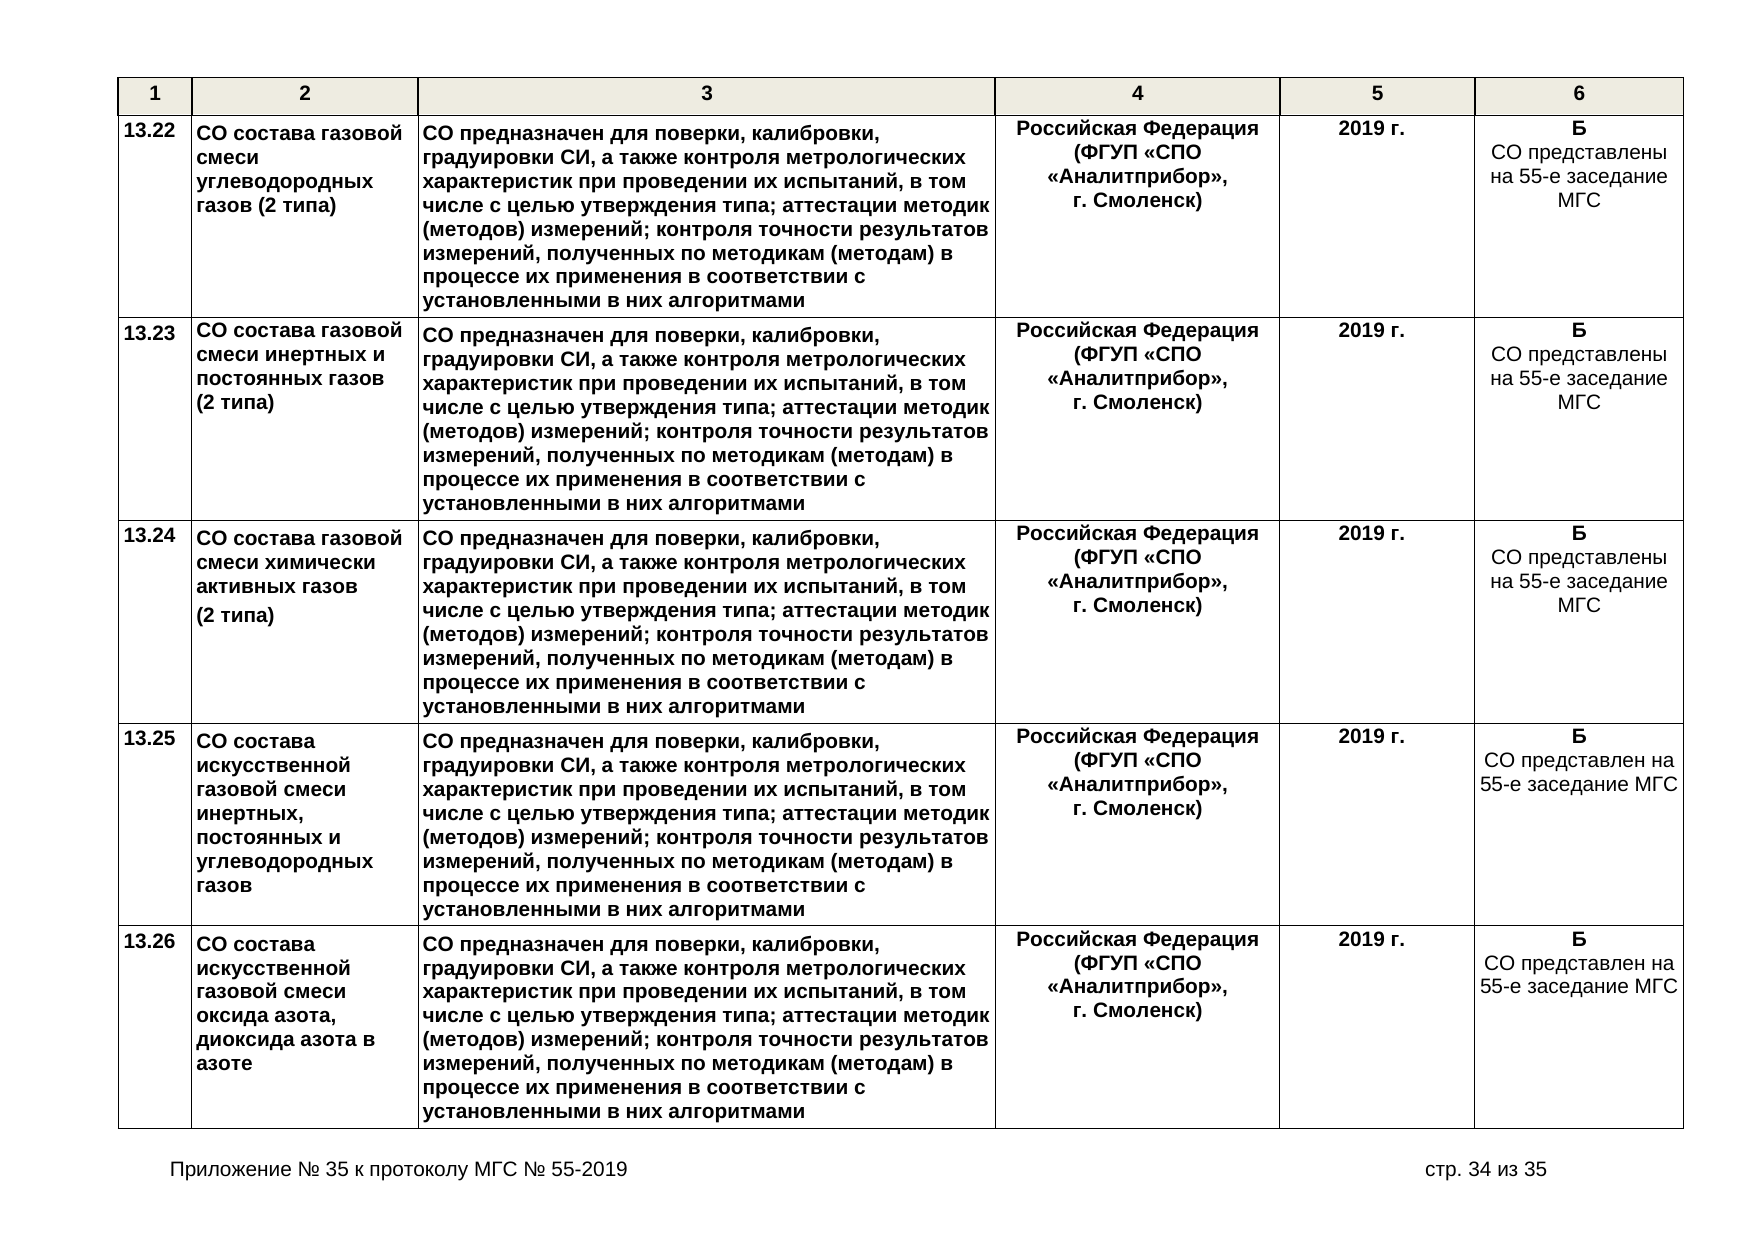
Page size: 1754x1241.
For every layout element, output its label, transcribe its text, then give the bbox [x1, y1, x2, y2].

table_cell 13.23 [119, 318, 191, 520]
table_header 6 [1476, 78, 1683, 114]
table_cell Б СО представлены на 55-е заседание МГС [1475, 521, 1683, 723]
table_cell СО состава искусственной газовой смеси инертных, постоянных и углеводородных газов [192, 724, 418, 925]
table_cell Российская Федерация (ФГУП «СПО «Аналитприбор», г. Смоленск) [996, 318, 1279, 520]
table_cell Б СО представлены на 55-е заседание МГС [1475, 116, 1683, 317]
table_cell 2019 г. [1280, 318, 1474, 520]
table_cell 13.25 [119, 724, 191, 925]
table_cell Российская Федерация (ФГУП «СПО «Аналитприбор», г. Смоленск) [996, 724, 1279, 925]
table_cell СО состава газовой смеси углеводородных газов (2 типа) [192, 116, 418, 317]
table_header 5 [1281, 78, 1474, 114]
table_cell 2019 г. [1280, 724, 1474, 925]
table_header 4 [996, 78, 1279, 114]
table_cell Российская Федерация (ФГУП «СПО «Аналитприбор», г. Смоленск) [996, 521, 1279, 723]
table_cell 13.24 [119, 521, 191, 723]
table_cell 2019 г. [1280, 521, 1474, 723]
table_cell СО состава газовой смеси инертных и постоянных газов (2 типа) [192, 318, 418, 520]
table_cell Б СО представлены на 55-е заседание МГС [1475, 318, 1683, 520]
table_cell СО состава газовой смеси химически активных газов (2 типа) [192, 521, 418, 723]
table_cell СО состава искусственной газовой смеси оксида азота, диоксида азота в азоте [192, 926, 418, 1128]
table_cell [996, 116, 1279, 317]
table_header 2 [193, 78, 417, 114]
table_cell 13.22 [119, 116, 191, 317]
table_cell Б СО представлен на 55-е заседание МГС [1475, 724, 1683, 925]
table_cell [419, 116, 995, 317]
table_cell 2019 г. [1280, 926, 1474, 1128]
table_cell Б СО представлен на 55-е заседание МГС [1475, 926, 1683, 1128]
table_cell 2019 г. [1280, 116, 1474, 317]
table_cell 13.26 [119, 926, 191, 1128]
table_header 3 [419, 78, 994, 114]
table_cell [419, 926, 995, 1128]
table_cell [996, 926, 1279, 1128]
table_header 1 [119, 78, 191, 114]
